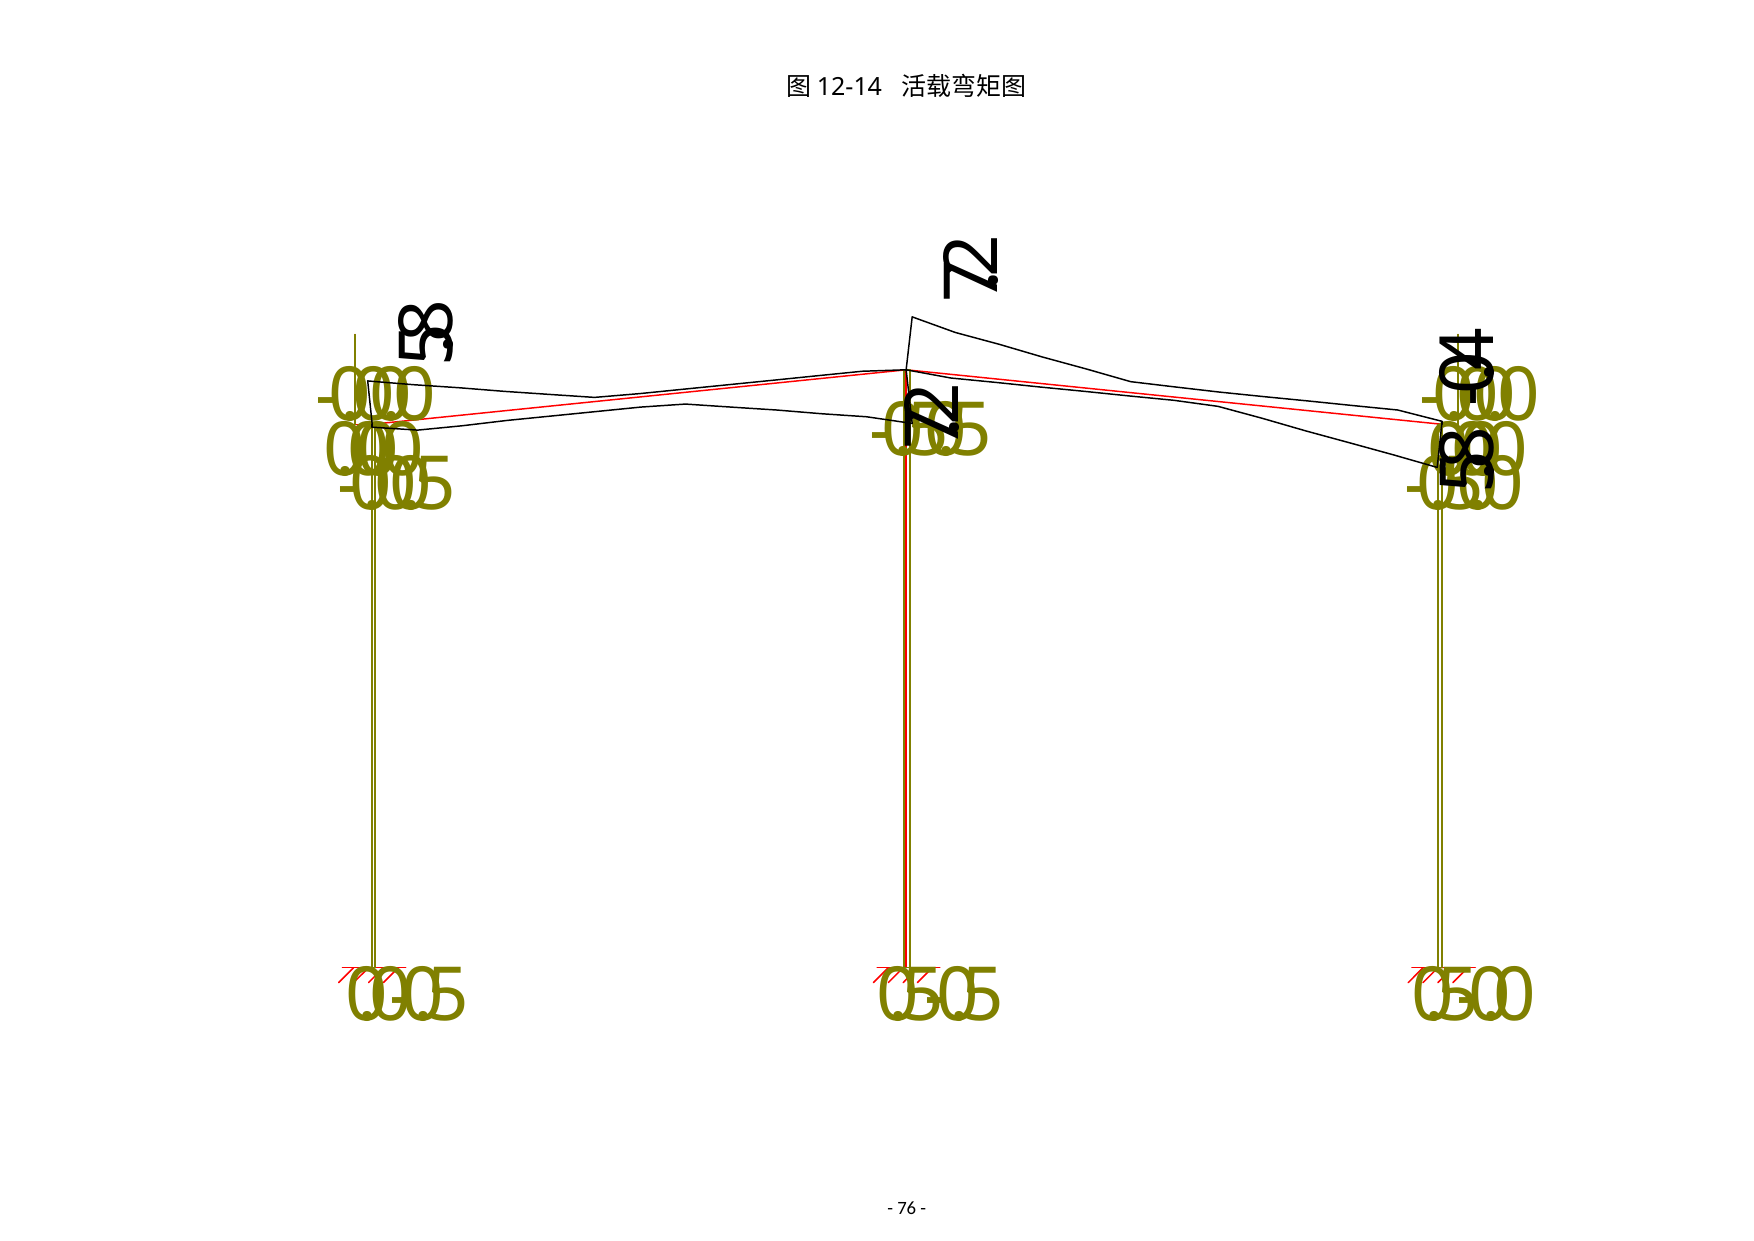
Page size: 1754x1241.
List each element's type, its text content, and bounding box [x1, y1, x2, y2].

text 图12-14 活载弯矩图 [148, 61, 1665, 108]
